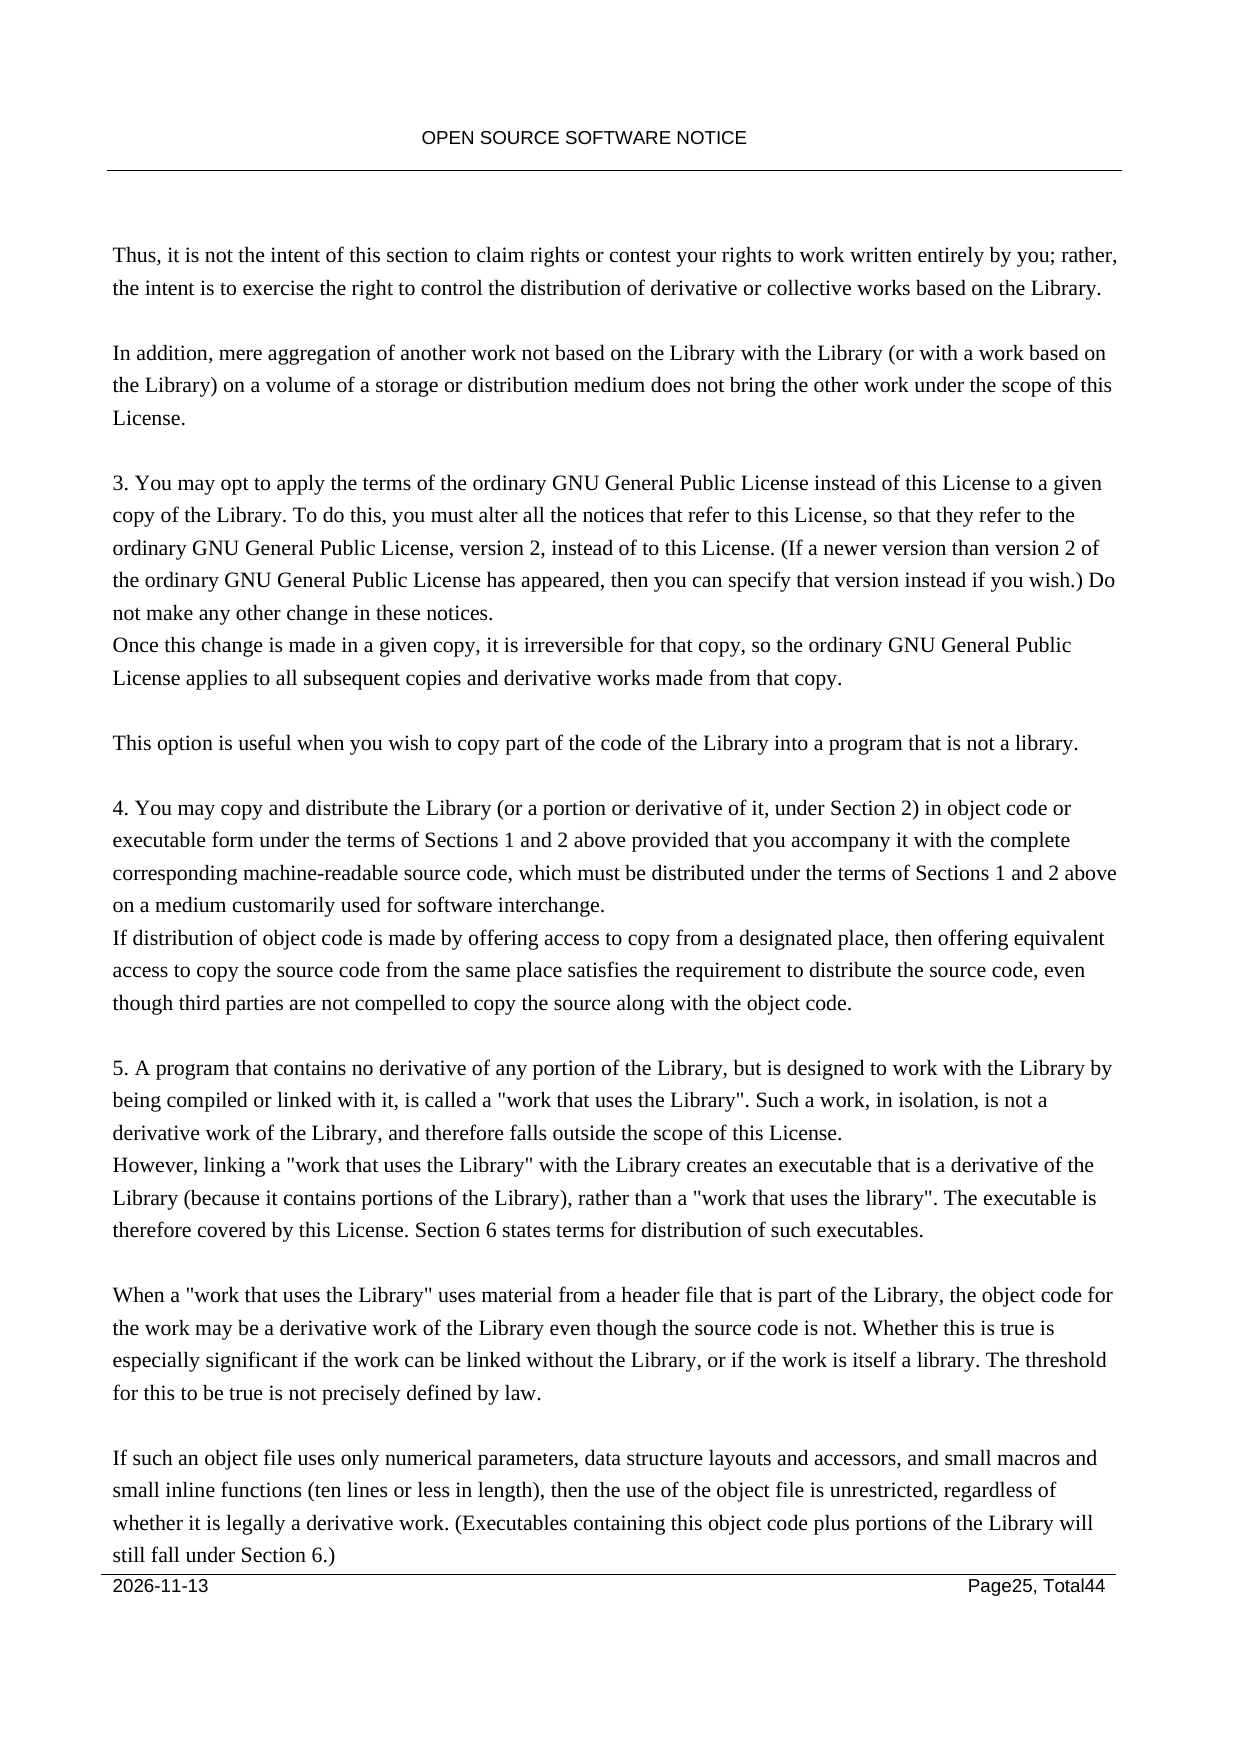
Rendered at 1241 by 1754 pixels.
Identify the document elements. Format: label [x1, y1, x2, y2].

text [112, 206, 1128, 1571]
